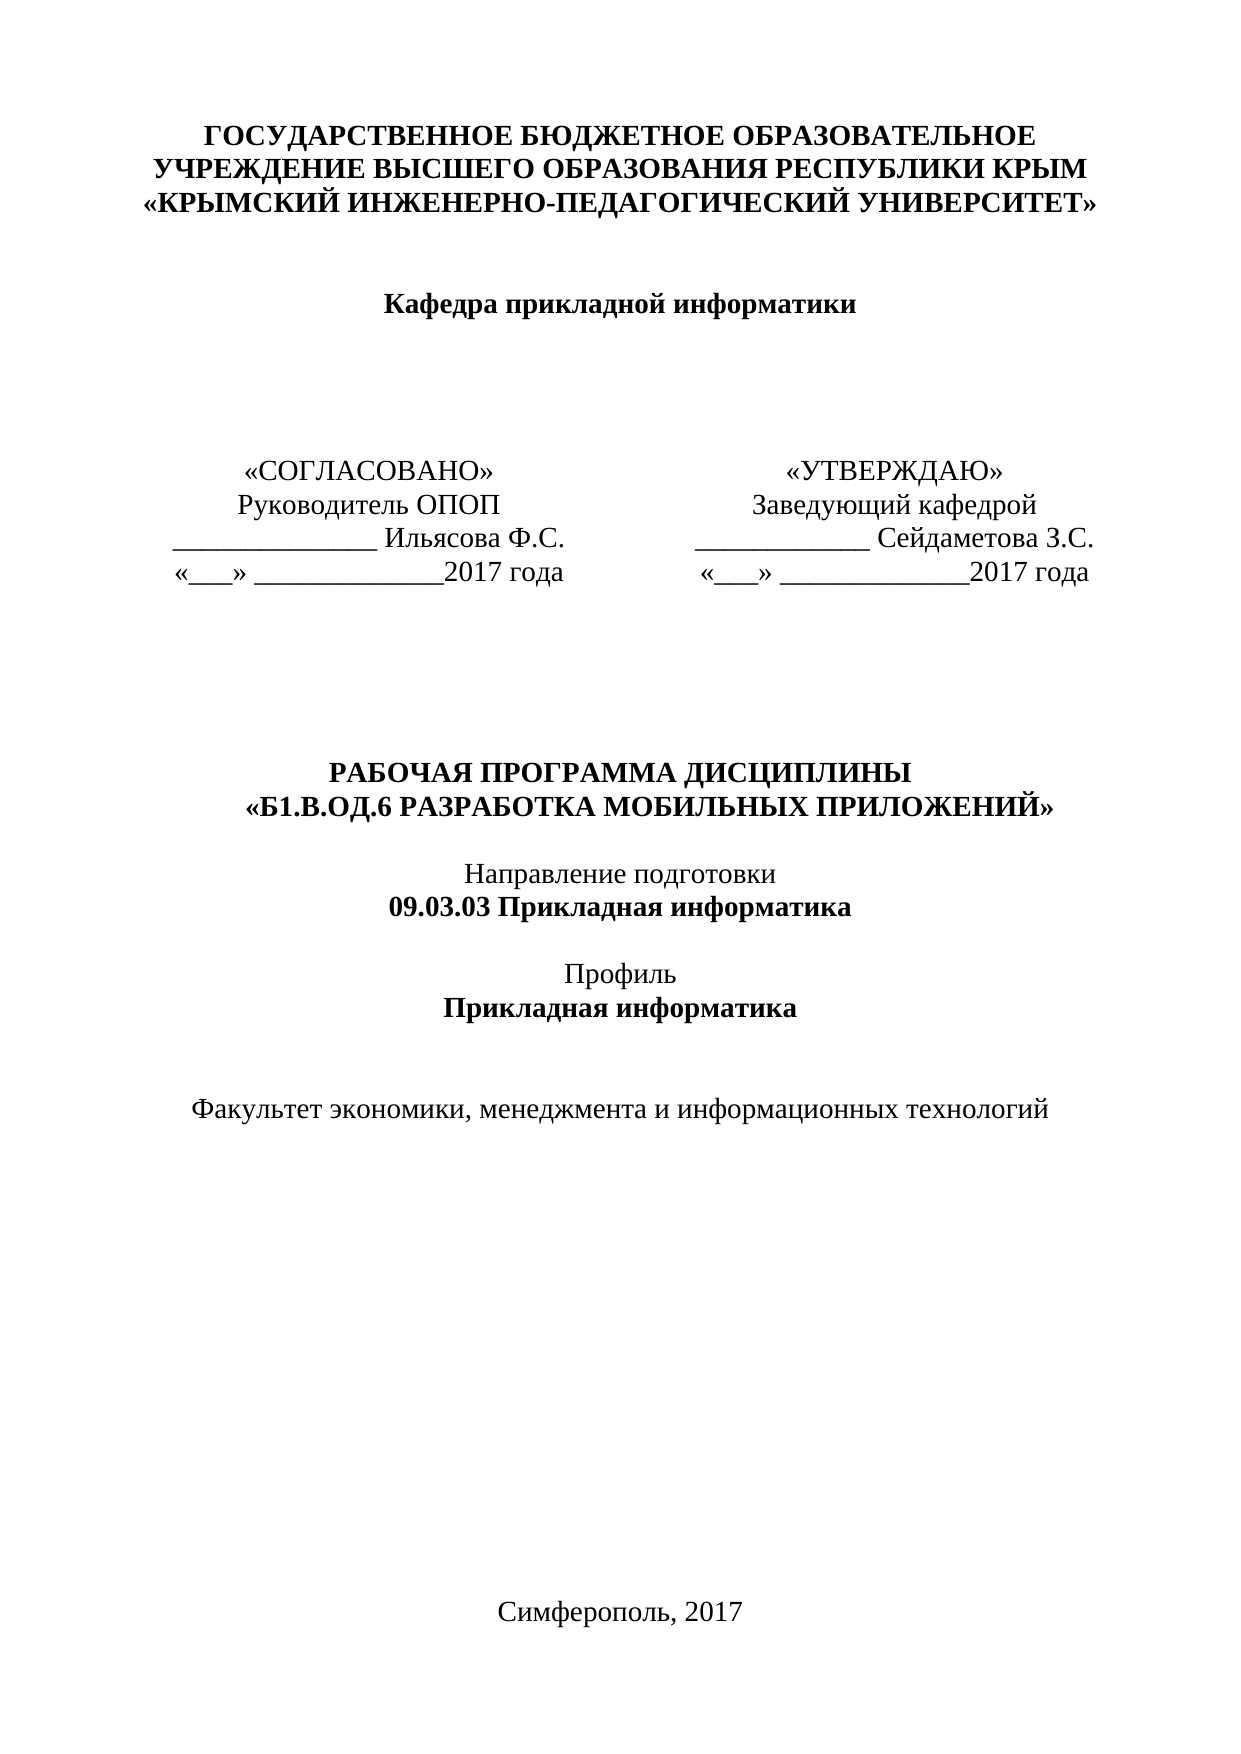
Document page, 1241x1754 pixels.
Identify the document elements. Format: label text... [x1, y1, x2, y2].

table_header «УТВЕРЖДАЮ» Заведующий кафедрой ____________ Сейдаметова З.С. «___» _____________2017 года [619, 454, 1121, 588]
table_header «СОГЛАСОВАНО» Руководитель ОПОП ______________ Ильясова Ф.С. «___» _____________2017 года [118, 454, 619, 588]
text Факультет экономики, менеджмента и информационных технологий [118, 1091, 1122, 1124]
text «КРЫМСКИЙ ИНЖЕНЕРНО-ПЕДАГОГИЧЕСКИЙ УНИВЕРСИТЕТ» [118, 185, 1122, 219]
text Профиль [118, 957, 1122, 990]
text Кафедра прикладной информатики [118, 286, 1122, 319]
text РАБОЧАЯ ПРОГРАММА ДИСЦИПЛИНЫ [118, 755, 1122, 789]
text ГОСУДАРСТВЕННОЕ БЮДЖЕТНОЕ ОБРАЗОВАТЕЛЬНОЕ УЧРЕЖДЕНИЕ ВЫСШЕГО ОБРАЗОВАНИЯ РЕСПУБЛИКИ КРЫМ [118, 118, 1122, 185]
text Направление подготовки [118, 856, 1122, 889]
text Прикладная информатика [118, 990, 1122, 1024]
text Симферополь, 2017 [118, 1594, 1122, 1627]
text «Б1.В.ОД.6 РАЗРАБОТКА МОБИЛЬНЫХ ПРИЛОЖЕНИЙ» [177, 789, 1122, 822]
text 09.03.03 Прикладная информатика [118, 889, 1122, 923]
